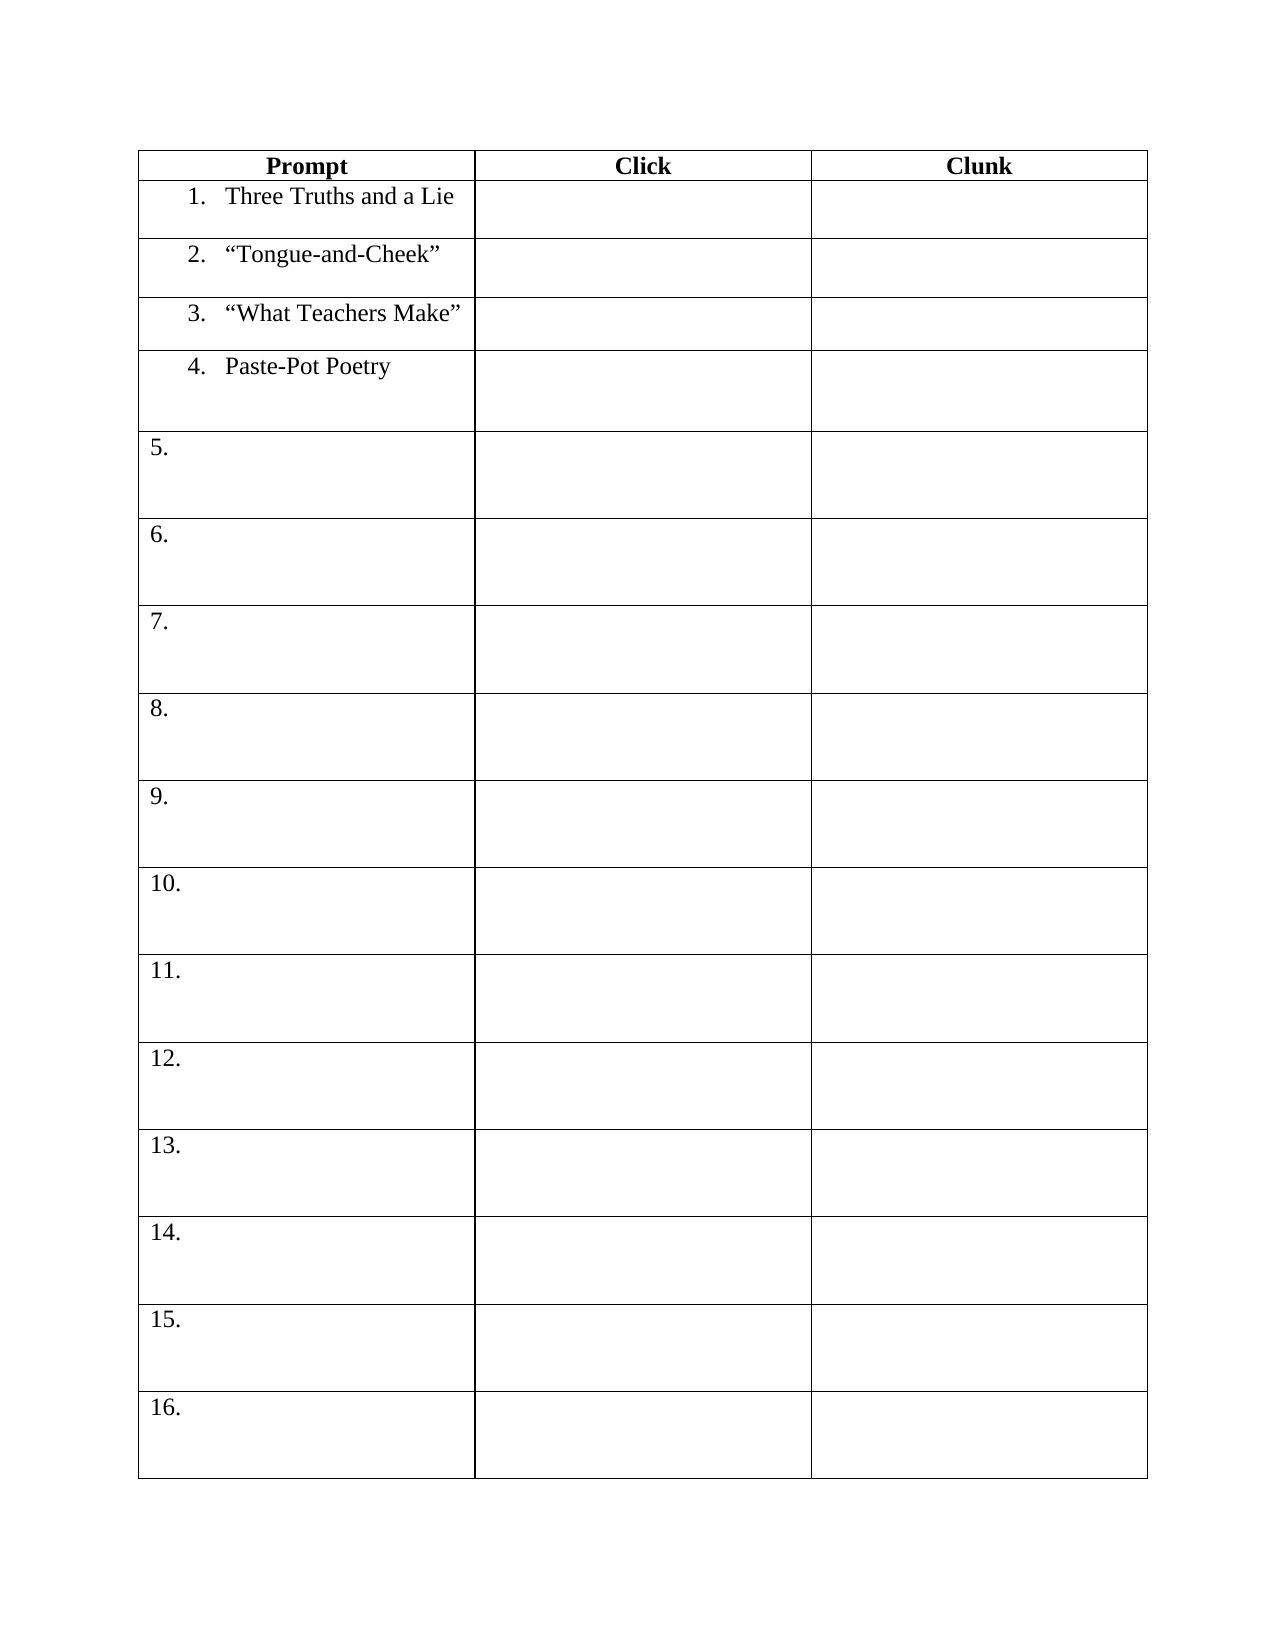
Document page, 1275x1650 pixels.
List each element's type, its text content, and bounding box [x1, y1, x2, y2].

table_cell [476, 1217, 811, 1303]
table_cell “Tongue-and-Cheek” [139, 239, 474, 297]
table_cell [476, 298, 811, 350]
table_cell 11. [139, 955, 474, 1042]
table_cell [476, 239, 811, 297]
table_cell “What Teachers Make” [139, 298, 474, 350]
table_cell Three Truths and a Lie [139, 181, 474, 238]
table_cell [812, 351, 1147, 431]
table_cell 7. [139, 606, 474, 692]
table_cell 10. [139, 868, 474, 954]
table_cell 6. [139, 519, 474, 605]
table_cell 16. [139, 1392, 474, 1478]
table_cell [476, 1392, 811, 1478]
table_cell [476, 781, 811, 867]
table_cell [812, 1305, 1147, 1391]
table_cell [812, 694, 1147, 780]
table_header Clunk [812, 151, 1147, 180]
table_cell [476, 694, 811, 780]
table_cell [812, 955, 1147, 1042]
table_cell [812, 1217, 1147, 1303]
table_cell [812, 781, 1147, 867]
table_cell 12. [139, 1043, 474, 1129]
table_cell 8. [139, 694, 474, 780]
table_cell 14. [139, 1217, 474, 1303]
table_cell 13. [139, 1130, 474, 1216]
table_cell [476, 606, 811, 692]
table_cell [476, 868, 811, 954]
table_cell [812, 181, 1147, 238]
table_cell [812, 432, 1147, 518]
table_header Prompt [139, 151, 474, 180]
table_cell 5. [139, 432, 474, 518]
table_cell [476, 955, 811, 1042]
table_cell [812, 1130, 1147, 1216]
table_cell [476, 1305, 811, 1391]
table_cell [476, 432, 811, 518]
table_cell [476, 351, 811, 431]
table_cell [812, 1392, 1147, 1478]
table_cell [812, 1043, 1147, 1129]
table_header Click [476, 151, 811, 180]
table_cell [812, 868, 1147, 954]
table_cell [812, 519, 1147, 605]
table_cell [476, 1130, 811, 1216]
table_cell Paste-Pot Poetry [139, 351, 474, 431]
table_cell [812, 239, 1147, 297]
table_cell [812, 606, 1147, 692]
table_cell 15. [139, 1305, 474, 1391]
table_cell 9. [139, 781, 474, 867]
table_cell [812, 298, 1147, 350]
table_cell [476, 181, 811, 238]
table_cell [476, 1043, 811, 1129]
table_cell [476, 519, 811, 605]
